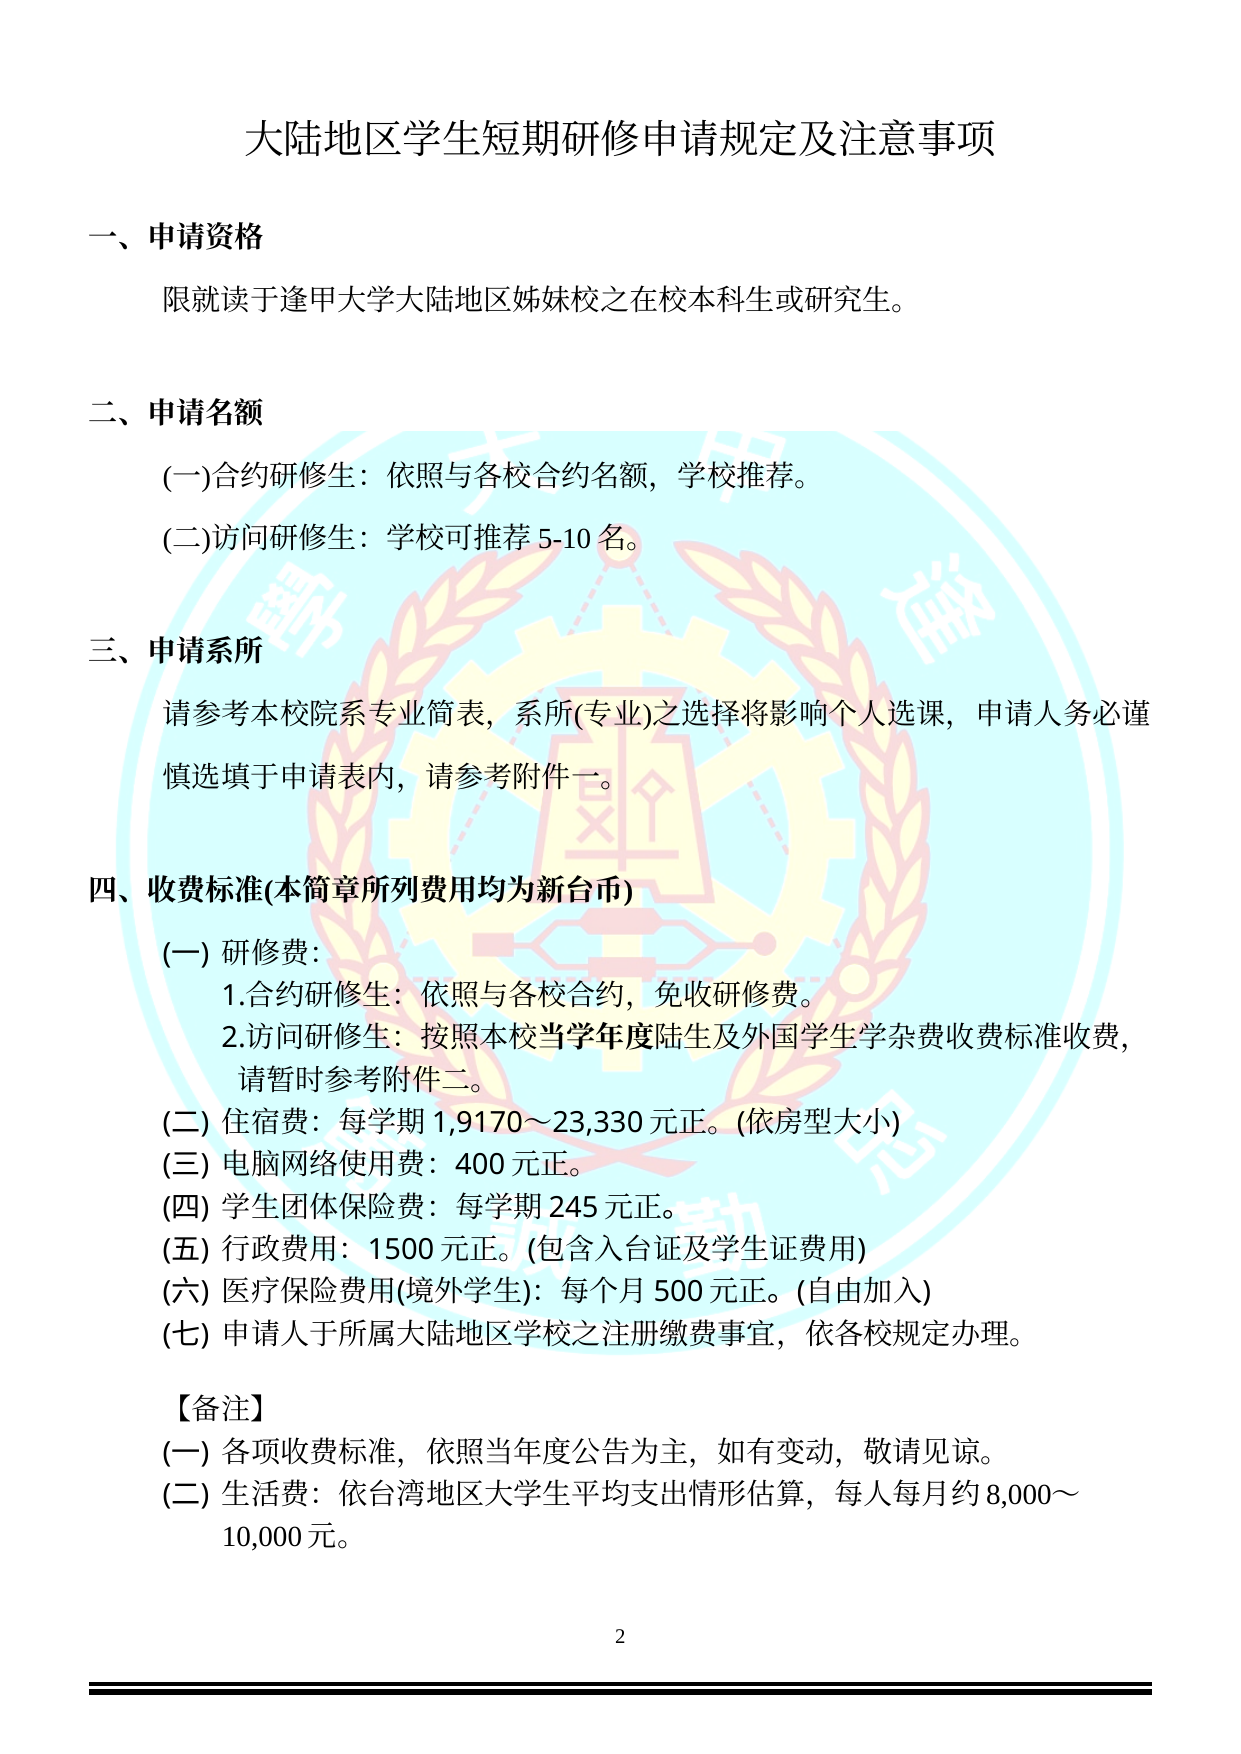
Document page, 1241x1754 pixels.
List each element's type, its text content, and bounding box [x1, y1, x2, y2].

list 行政费用：1500元正。(包含入台证及学生证费用) [162, 1226, 1152, 1268]
list 医疗保险费用(境外学生)：每个月500元正。(自由加入) [162, 1268, 1152, 1310]
text (二)访问研修生：学校可推荐5-10名。 [89, 515, 1169, 557]
list 学生团体保险费：每学期245元正。 [162, 1183, 1152, 1226]
list 研修费： [162, 930, 1152, 972]
text 一、申请资格 [89, 214, 1152, 256]
list 申请人于所属大陆地区学校之注册缴费事宜，依各校规定办理。 [162, 1310, 1152, 1353]
text (一)合约研修生：依照与各校合约名额，学校推荐。 [89, 452, 1169, 494]
text 大陆地区学生短期研修申请规定及注意事项 [89, 103, 1152, 171]
text 1.合约研修生：依照与各校合约，免收研修费。 [221, 972, 1122, 1014]
list 电脑网络使用费：400元正。 [162, 1141, 1152, 1183]
text 三、申请系所 [89, 628, 1169, 670]
text 二、申请名额 [89, 389, 1152, 431]
list 住宿费：每学期1,9170～23,330元正。(依房型大小) [162, 1098, 1152, 1141]
list 生活费：依台湾地区大学生平均支出情形估算，每人每月约8,000～10,000元。 [162, 1471, 1152, 1555]
text 2.访问研修生：按照本校当学年度陆生及外国学生学杂费收费标准收费，请暂时参考附件二。 [221, 1014, 1122, 1098]
list 各项收费标准，依照当年度公告为主，如有变动，敬请见谅。 [162, 1428, 1152, 1471]
text 请参考本校院系专业简表，系所(专业)之选择将影响个人选课，申请人务必谨慎选填于申请表内，请参考附件一。 [162, 691, 1152, 796]
text 【备注】 [162, 1386, 1152, 1428]
text 四、收费标准(本简章所列费用均为新台币) [89, 867, 1152, 909]
text 限就读于逢甲大学大陆地区姊妹校之在校本科生或研究生。 [147, 276, 1152, 318]
